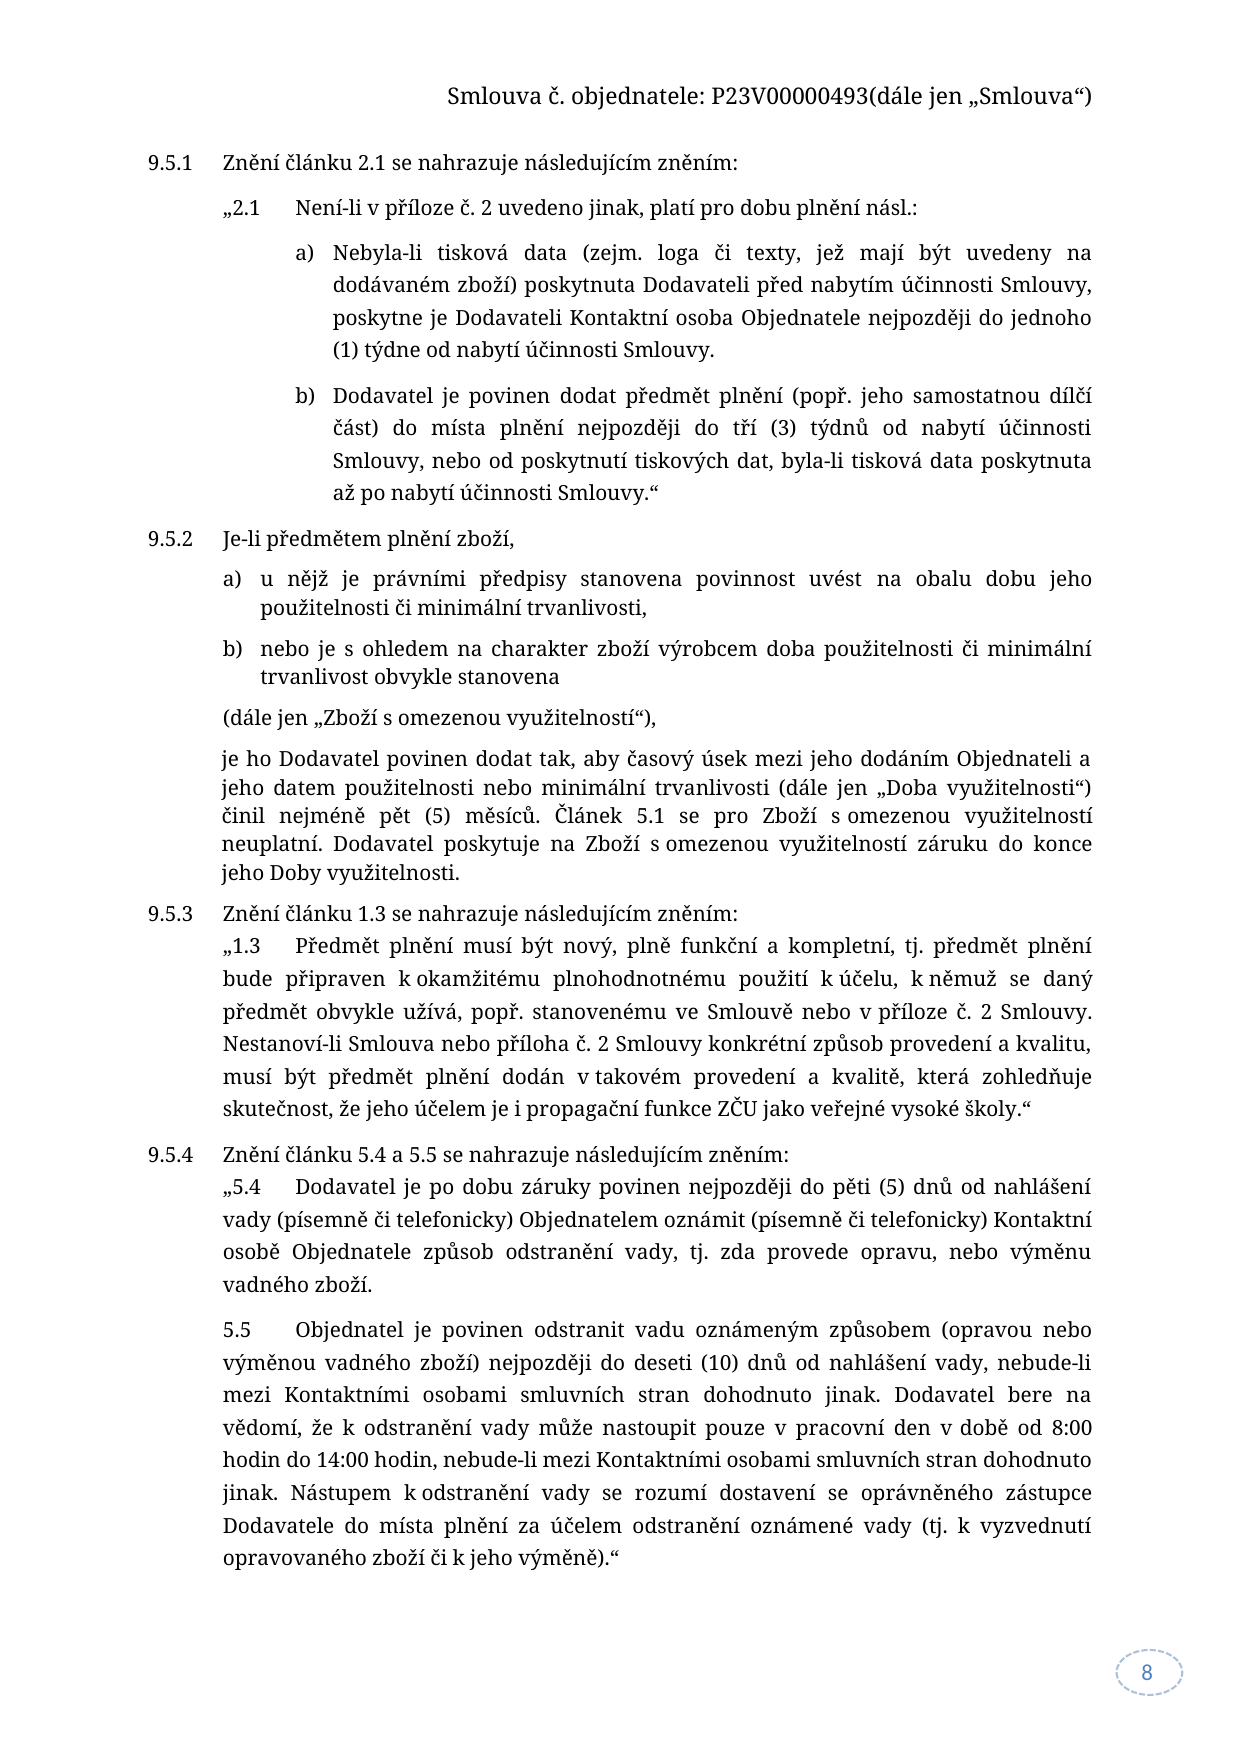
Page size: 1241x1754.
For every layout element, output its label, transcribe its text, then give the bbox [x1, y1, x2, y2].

text je ho Dodavatel povinen dodat tak, aby časový úsek mezi jeho dodáním Objednateli a jeho datem použitelnosti nebo minimální trvanlivosti (dále jen „Doba využitelnosti“) činil nejméně pět (5) měsíců. Článek 5.1 se pro Zboží s omezenou využitelností neuplatní. Dodavatel poskytuje na Zboží s omezenou využitelností záruku do konce jeho Doby využitelnosti. [221, 744, 1093, 886]
list Znění článku 1.3 se nahrazuje následujícím zněním: [148, 899, 1093, 927]
list nebo je s ohledem na charakter zboží výrobcem doba použitelnosti či minimální trvanlivost obvykle stanovena [223, 634, 1093, 691]
list Je-li předmětem plnění zboží, [148, 524, 1093, 552]
list Nebyla-li tisková data (zejm. loga či texty, jež mají být uvedeny na dodávaném zboží) poskytnuta Dodavateli před nabytím účinnosti Smlouvy, poskytne je Dodavateli Kontaktní osoba Objednatele nejpozději do jednoho (1) týdne od nabytí účinnosti Smlouvy. [295, 238, 1093, 364]
list Znění článku 5.4 a 5.5 se nahrazuje následujícím zněním: [148, 1140, 1093, 1168]
list u nějž je právními předpisy stanovena povinnost uvést na obalu dobu jeho použitelnosti či minimální trvanlivosti, [223, 564, 1093, 621]
list 5.5 Objednatel je povinen odstranit vadu oznámeným způsobem (opravou nebo výměnou vadného zboží) nejpozději do deseti (10) dnů od nahlášení vady, nebude-li mezi Kontaktními osobami smluvních stran dohodnuto jinak. Dodavatel bere na vědomí, že k odstranění vady může nastoupit pouze v pracovní den v době od 8:00 hodin do 14:00 hodin, nebude-li mezi Kontaktními osobami smluvních stran dohodnuto jinak. Nástupem k odstranění vady se rozumí dostavení se oprávněného zástupce Dodavatele do místa plnění za účelem odstranění oznámené vady (tj. k vyzvednutí opravovaného zboží či k jeho výměně).“ [223, 1315, 1093, 1572]
text (dále jen „Zboží s omezenou využitelností“), [223, 703, 1093, 732]
list „2.1 Není-li v příloze č. 2 uvedeno jinak, platí pro dobu plnění násl.: [223, 193, 1093, 221]
list „5.4 Dodavatel je po dobu záruky povinen nejpozději do pěti (5) dnů od nahlášení vady (písemně či telefonicky) Objednatelem oznámit (písemně či telefonicky) Kontaktní osobě Objednatele způsob odstranění vady, tj. zda provede opravu, nebo výměnu vadného zboží. [223, 1172, 1093, 1298]
list Znění článku 2.1 se nahrazuje následujícím zněním: [148, 148, 1093, 176]
list Dodavatel je povinen dodat předmět plnění (popř. jeho samostatnou dílčí část) do místa plnění nejpozději do tří (3) týdnů od nabytí účinnosti Smlouvy, nebo od poskytnutí tiskových dat, byla-li tisková data poskytnuta až po nabytí účinnosti Smlouvy.“ [295, 381, 1093, 507]
list „1.3 Předmět plnění musí být nový, plně funkční a kompletní, tj. předmět plnění bude připraven k okamžitému plnohodnotnému použití k účelu, k němuž se daný předmět obvykle užívá, popř. stanovenému ve Smlouvě nebo v příloze č. 2 Smlouvy. Nestanoví-li Smlouva nebo příloha č. 2 Smlouvy konkrétní způsob provedení a kvalitu, musí být předmět plnění dodán v takovém provedení a kvalitě, která zohledňuje skutečnost, že jeho účelem je i propagační funkce ZČU jako veřejné vysoké školy.“ [223, 932, 1093, 1123]
